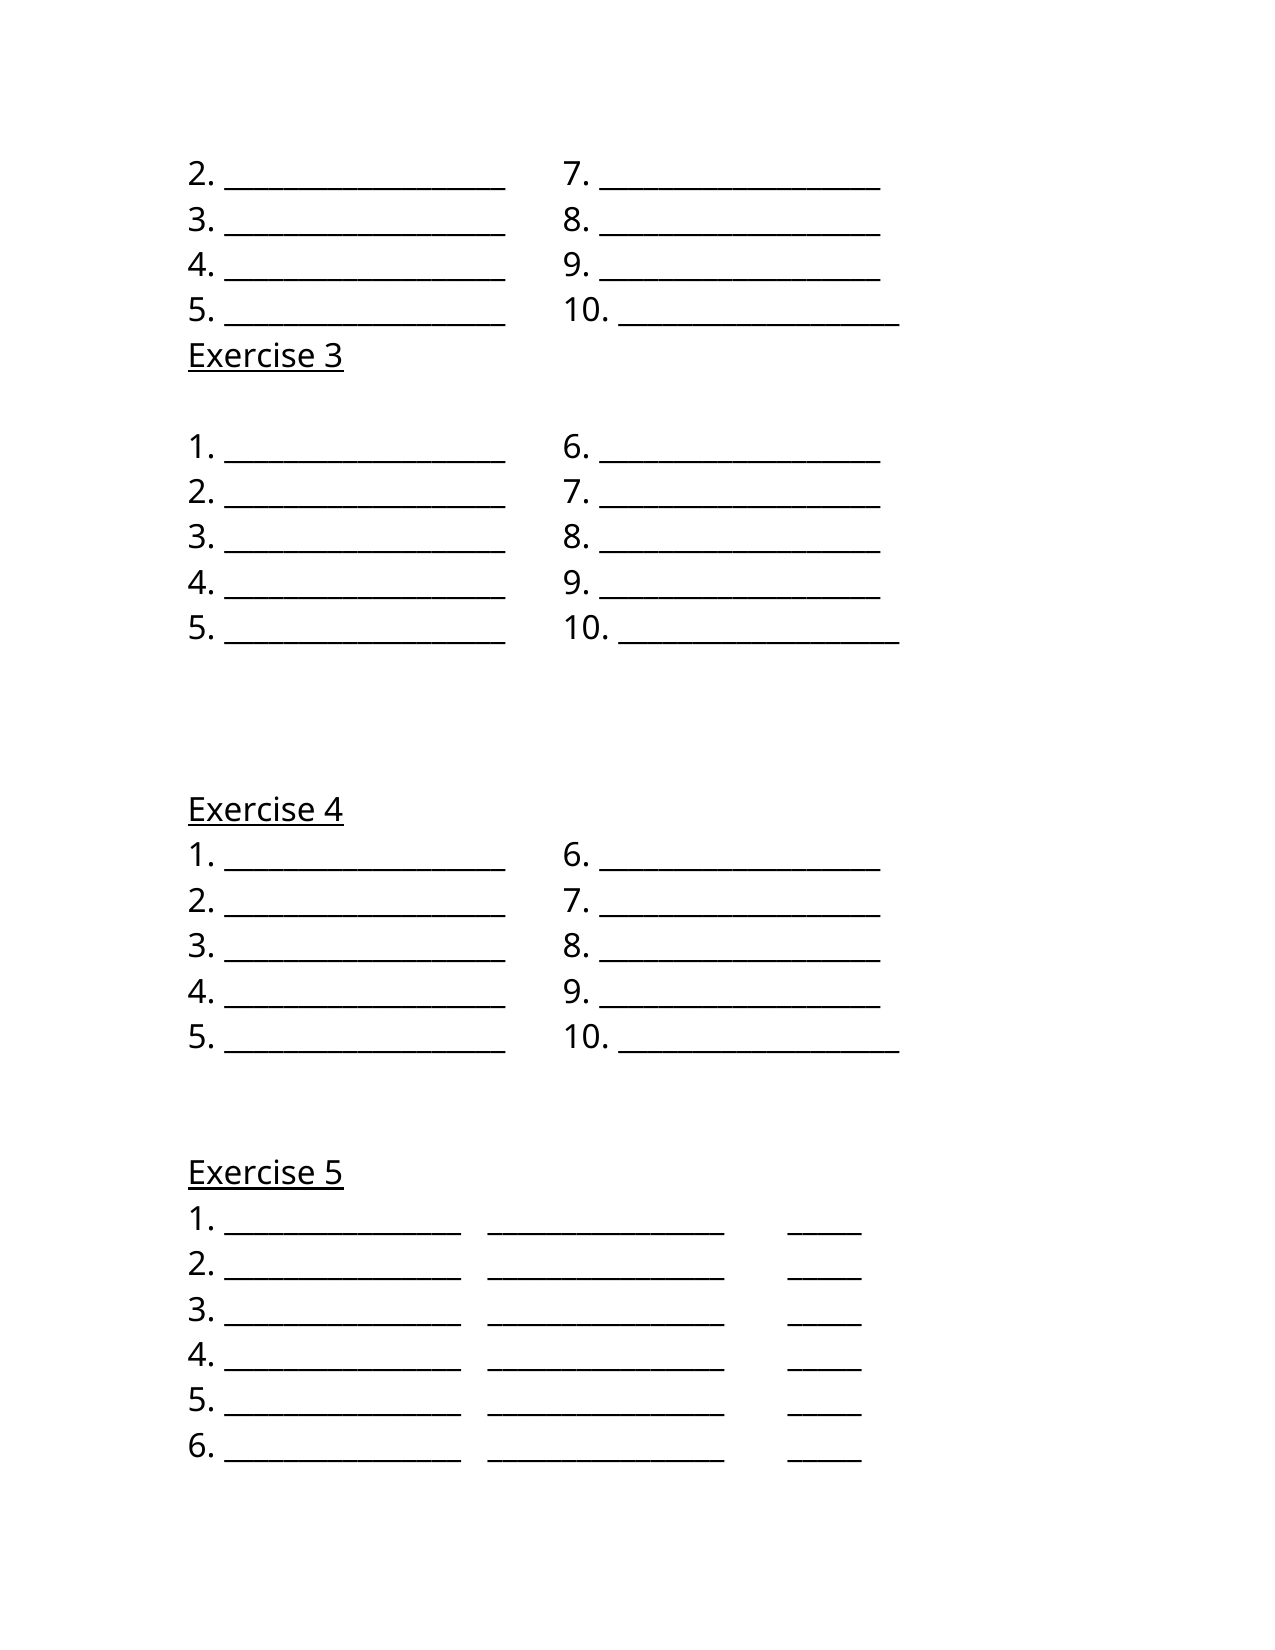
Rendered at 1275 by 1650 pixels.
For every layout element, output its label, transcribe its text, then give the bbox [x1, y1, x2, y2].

text 4. ________________ ________________ _____ [187, 1331, 1087, 1376]
text Exercise 5 [187, 1149, 1087, 1194]
text 3. ___________________ 8. ___________________ [187, 922, 1087, 967]
text 2. ___________________ 7. ___________________ [187, 468, 1087, 513]
text 3. ___________________ 8. ___________________ [187, 513, 1087, 559]
text Exercise 4 [187, 786, 1087, 831]
text 1. ___________________ 6. ___________________ [187, 422, 1087, 468]
text 1. ________________ ________________ _____ [187, 1194, 1087, 1240]
text 2. ___________________ 7. ___________________ [187, 150, 1087, 195]
text 5. ___________________ 10. ___________________ [187, 286, 1087, 332]
text Exercise 3 [187, 332, 1087, 377]
text 5. ________________ ________________ _____ [187, 1376, 1087, 1422]
text 4. ___________________ 9. ___________________ [187, 241, 1087, 286]
text 3. ________________ ________________ _____ [187, 1285, 1087, 1331]
text 1. ___________________ 6. ___________________ [187, 831, 1087, 877]
text 5. ___________________ 10. ___________________ [187, 1013, 1087, 1058]
text 6. ________________ ________________ _____ [187, 1422, 1087, 1467]
text 4. ___________________ 9. ___________________ [187, 967, 1087, 1013]
text 3. ___________________ 8. ___________________ [187, 195, 1087, 241]
text 4. ___________________ 9. ___________________ [187, 559, 1087, 604]
text 5. ___________________ 10. ___________________ [187, 604, 1087, 649]
text 2. ___________________ 7. ___________________ [187, 877, 1087, 922]
text 2. ________________ ________________ _____ [187, 1240, 1087, 1285]
